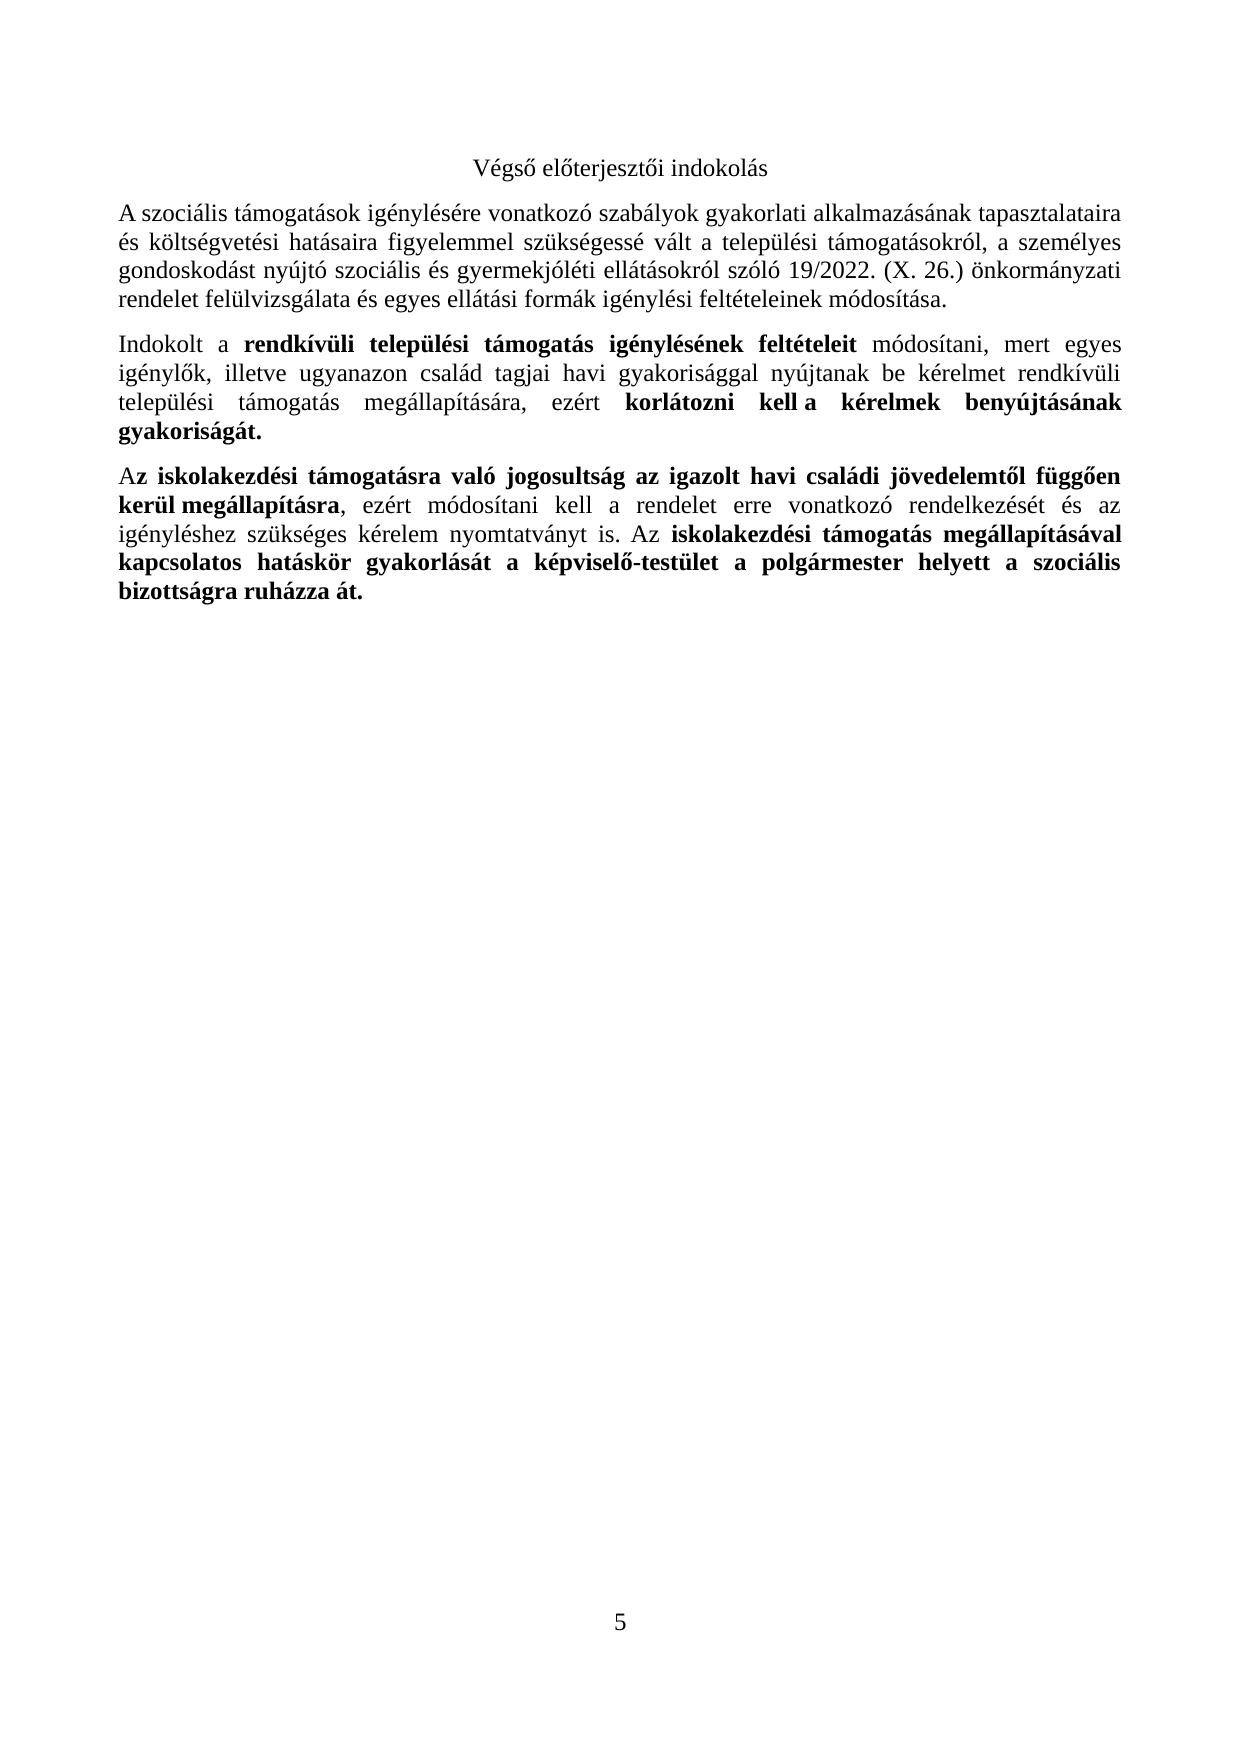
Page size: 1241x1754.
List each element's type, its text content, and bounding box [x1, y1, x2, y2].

text Az iskolakezdési támogatásra való jogosultság az igazolt havi családi jövedelemtől függően kerül megállapításra, ezért módosítani kell a rendelet erre vonatkozó rendelkezését és az igényléshez szükséges kérelem nyomtatványt is. Az iskolakezdési támogatás megállapításával kapcsolatos hatáskör gyakorlását a képviselő-testület a polgármester helyett a szociális bizottságra ruházza át. [118, 461, 1122, 605]
text A szociális támogatások igénylésére vonatkozó szabályok gyakorlati alkalmazásának tapasztalataira és költségvetési hatásaira figyelemmel szükségessé vált a települési támogatásokról, a személyes gondoskodást nyújtó szociális és gyermekjóléti ellátásokról szóló 19/2022. (X. 26.) önkormányzati rendelet felülvizsgálata és egyes ellátási formák igénylési feltételeinek módosítása. [118, 198, 1122, 313]
text Indokolt a rendkívüli települési támogatás igénylésének feltételeit módosítani, mert egyes igénylők, illetve ugyanazon család tagjai havi gyakorisággal nyújtanak be kérelmet rendkívüli települési támogatás megállapítására, ezért korlátozni kell a kérelmek benyújtásának gyakoriságát. [118, 329, 1122, 444]
text Végső előterjesztői indokolás [135, 153, 1106, 181]
